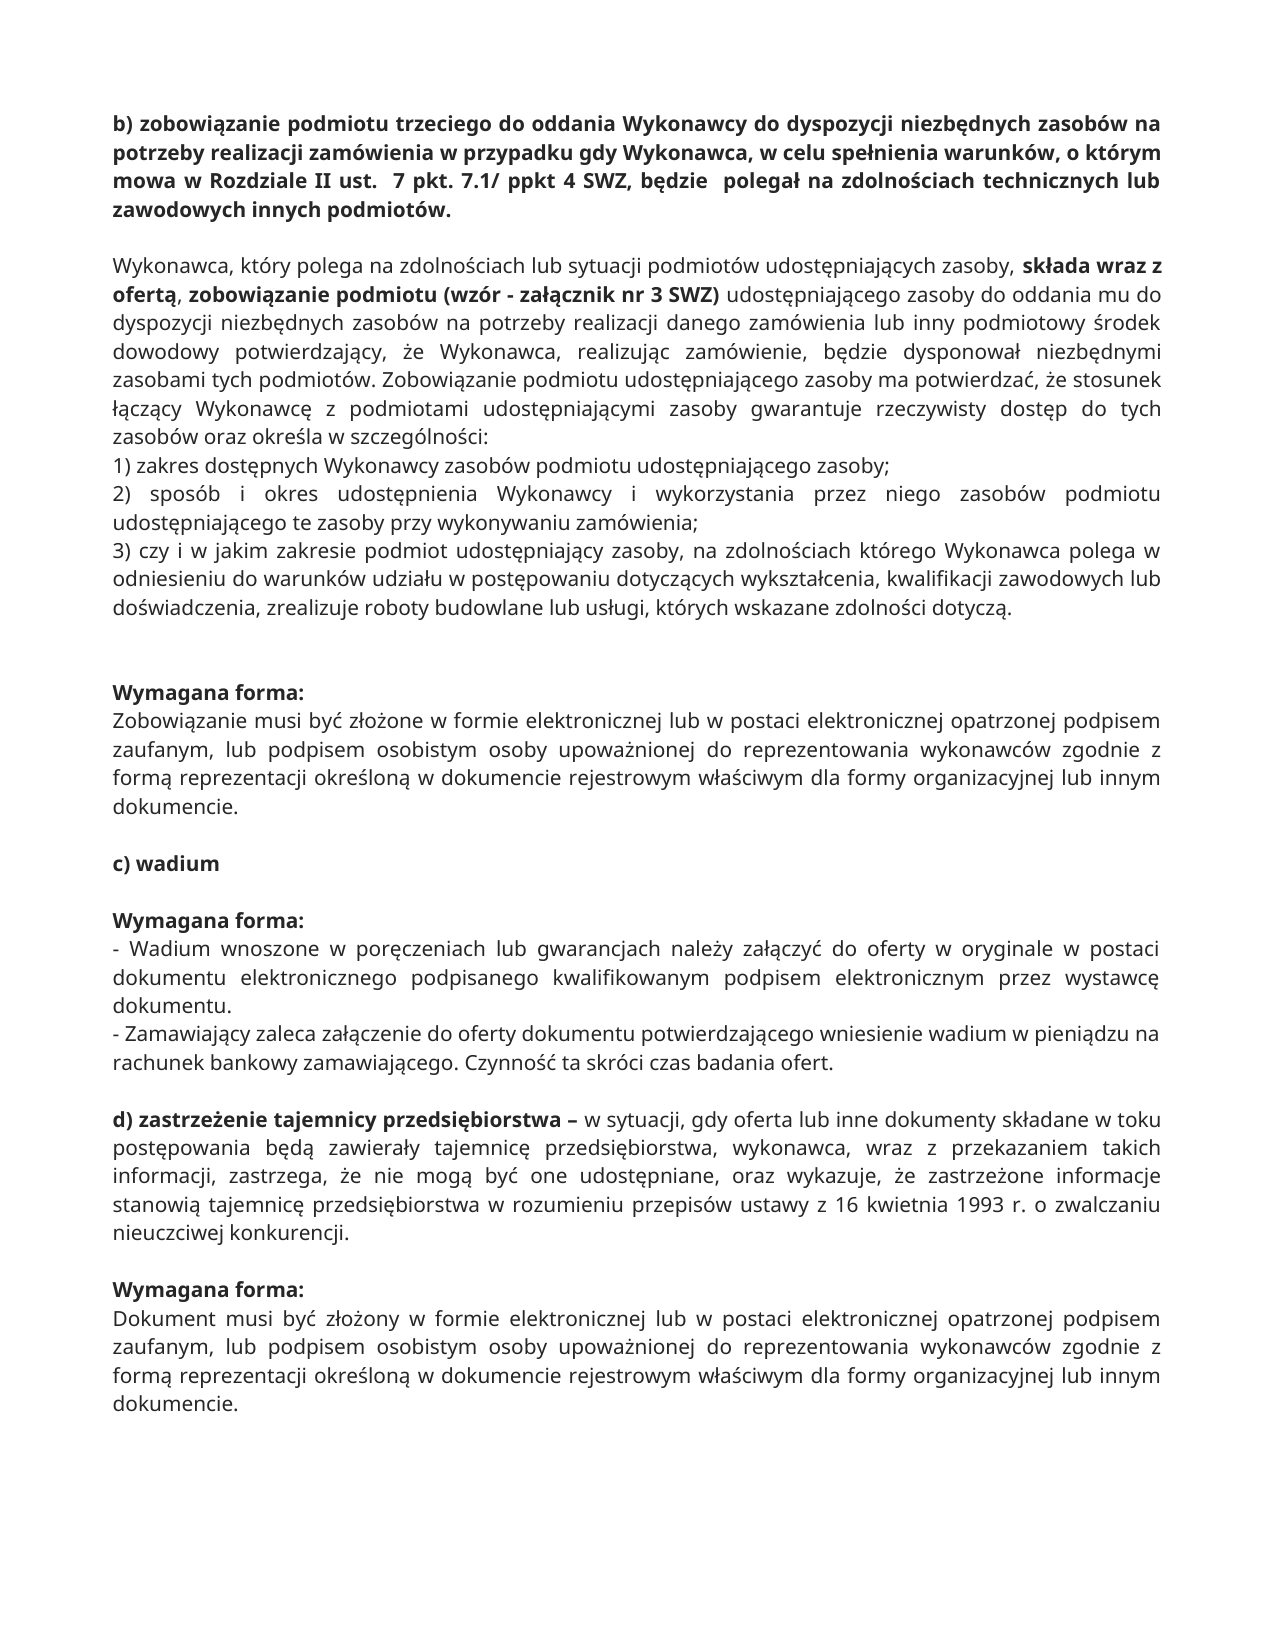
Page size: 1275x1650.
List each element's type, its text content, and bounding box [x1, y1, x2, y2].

text 2) sposób i okres udostępnienia Wykonawcy i wykorzystania przez niego zasobów podmiotu udostępniającego te zasoby przy wykonywaniu zamówienia; [112, 479, 1162, 536]
text c) wadium [112, 849, 1160, 877]
text Wymagana forma: [112, 1275, 1162, 1304]
text - Zamawiający zaleca załączenie do oferty dokumentu potwierdzającego wniesienie wadium w pieniądzu na rachunek bankowy zamawiającego. Czynność ta skróci czas badania ofert. [112, 1019, 1160, 1076]
text 3) czy i w jakim zakresie podmiot udostępniający zasoby, na zdolnościach którego Wykonawca polega w odniesieniu do warunków udziału w postępowaniu dotyczących wykształcenia, kwalifikacji zawodowych lub doświadczenia, zrealizuje roboty budowlane lub usługi, których wskazane zdolności dotyczą. [112, 536, 1162, 621]
text Wykonawca, który polega na zdolnościach lub sytuacji podmiotów udostępniających zasoby, składa wraz z ofertą, zobowiązanie podmiotu (wzór - załącznik nr 3 SWZ) udostępniającego zasoby do oddania mu do dyspozycji niezbędnych zasobów na potrzeby realizacji danego zamówienia lub inny podmiotowy środek dowodowy potwierdzający, że Wykonawca, realizując zamówienie, będzie dysponował niezbędnymi zasobami tych podmiotów. Zobowiązanie podmiotu udostępniającego zasoby ma potwierdzać, że stosunek łączący Wykonawcę z podmiotami udostępniającymi zasoby gwarantuje rzeczywisty dostęp do tych zasobów oraz określa w szczególności: [112, 252, 1162, 451]
text Dokument musi być złożony w formie elektronicznej lub w postaci elektronicznej opatrzonej podpisem zaufanym, lub podpisem osobistym osoby upoważnionej do reprezentowania wykonawców zgodnie z formą reprezentacji określoną w dokumencie rejestrowym właściwym dla formy organizacyjnej lub innym dokumencie. [112, 1304, 1162, 1418]
text d) zastrzeżenie tajemnicy przedsiębiorstwa – w sytuacji, gdy oferta lub inne dokumenty składane w toku postępowania będą zawierały tajemnicę przedsiębiorstwa, wykonawca, wraz z przekazaniem takich informacji, zastrzega, że nie mogą być one udostępniane, oraz wykazuje, że zastrzeżone informacje stanowią tajemnicę przedsiębiorstwa w rozumieniu przepisów ustawy z 16 kwietnia 1993 r. o zwalczaniu nieuczciwej konkurencji. [112, 1105, 1162, 1247]
text Wymagana forma: [112, 906, 1160, 934]
text Wymagana forma: [112, 678, 1162, 707]
text - Wadium wnoszone w poręczeniach lub gwarancjach należy załączyć do oferty w oryginale w postaci dokumentu elektronicznego podpisanego kwalifikowanym podpisem elektronicznym przez wystawcę dokumentu. [112, 934, 1160, 1019]
text Zobowiązanie musi być złożone w formie elektronicznej lub w postaci elektronicznej opatrzonej podpisem zaufanym, lub podpisem osobistym osoby upoważnionej do reprezentowania wykonawców zgodnie z formą reprezentacji określoną w dokumencie rejestrowym właściwym dla formy organizacyjnej lub innym dokumencie. [112, 707, 1162, 820]
text 1) zakres dostępnych Wykonawcy zasobów podmiotu udostępniającego zasoby; [112, 451, 1162, 479]
text b) zobowiązanie podmiotu trzeciego do oddania Wykonawcy do dyspozycji niezbędnych zasobów na potrzeby realizacji zamówienia w przypadku gdy Wykonawca, w celu spełnienia warunków, o którym mowa w Rozdziale II ust. 7 pkt. 7.1/ ppkt 4 SWZ, będzie polegał na zdolnościach technicznych lub zawodowych innych podmiotów. [112, 109, 1162, 223]
